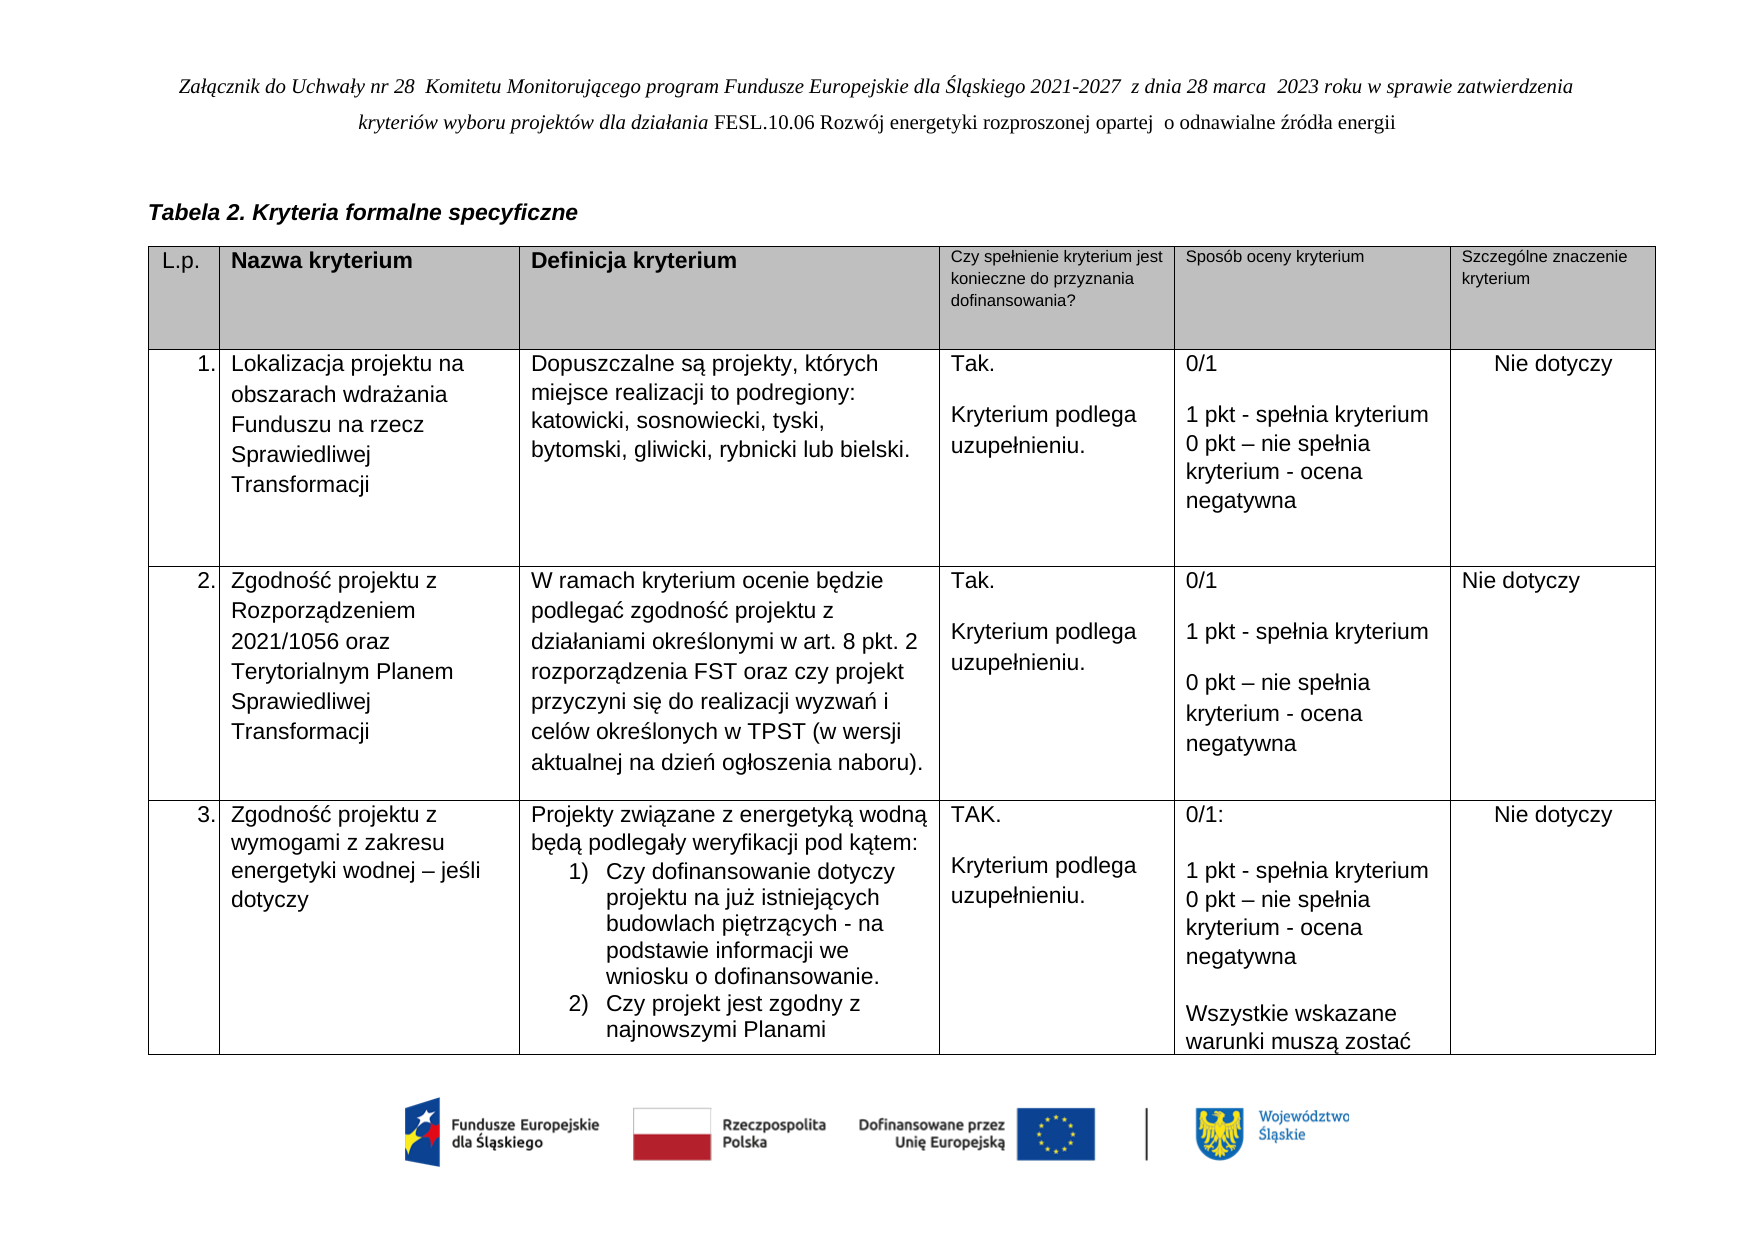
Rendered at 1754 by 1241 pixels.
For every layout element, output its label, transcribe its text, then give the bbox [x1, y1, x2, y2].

table_cell Zgodność projektu z Rozporządzeniem 2021/1056 oraz Terytorialnym Planem Sprawiedliwej Transformacji [220, 567, 519, 799]
table_header L.p. [149, 247, 219, 349]
table_cell [149, 350, 219, 566]
table_cell [149, 567, 219, 799]
table_cell Dopuszczalne są projekty, których miejsce realizacji to podregiony: katowicki, sosnowiecki, tyski, bytomski, gliwicki, rybnicki lub bielski. [520, 350, 939, 566]
picture [405, 1097, 1349, 1167]
table_cell 0/1 1 pkt - spełnia kryterium 0 pkt – nie spełnia kryterium - ocena negatywna [1175, 350, 1450, 566]
table_cell Tak. Kryterium podlega uzupełnieniu. [940, 350, 1174, 566]
table_header Definicja kryterium [520, 247, 939, 349]
table_header Czy spełnienie kryterium jest konieczne do przyznania dofinansowania? [940, 247, 1174, 349]
table_cell W ramach kryterium ocenie będzie podlegać zgodność projektu z działaniami określonymi w art. 8 pkt. 2 rozporządzenia FST oraz czy projekt przyczyni się do realizacji wyzwań i celów określonych w TPST (w wersji aktualnej na dzień ogłoszenia naboru). [520, 567, 939, 799]
table_cell Tak. Kryterium podlega uzupełnieniu. [940, 567, 1174, 799]
table_cell [149, 801, 219, 1054]
table_cell Nie dotyczy [1451, 801, 1655, 1054]
table_header Szczególne znaczenie kryterium [1451, 247, 1655, 349]
text Tabela 2. Kryteria formalne specyficzne [148, 199, 1606, 225]
table_cell Nie dotyczy [1451, 350, 1655, 566]
table_cell TAK. Kryterium podlega uzupełnieniu. [940, 801, 1174, 1054]
table_header Sposób oceny kryterium [1175, 247, 1450, 349]
table_cell Lokalizacja projektu na obszarach wdrażania Funduszu na rzecz Sprawiedliwej Transformacji [220, 350, 519, 566]
table_cell Zgodność projektu z wymogami z zakresu energetyki wodnej – jeśli dotyczy [220, 801, 519, 1054]
table_cell Nie dotyczy [1451, 567, 1655, 799]
table_cell 0/1 1 pkt - spełnia kryterium 0 pkt – nie spełnia kryterium - ocena negatywna [1175, 567, 1450, 799]
table_header Nazwa kryterium [220, 247, 519, 349]
